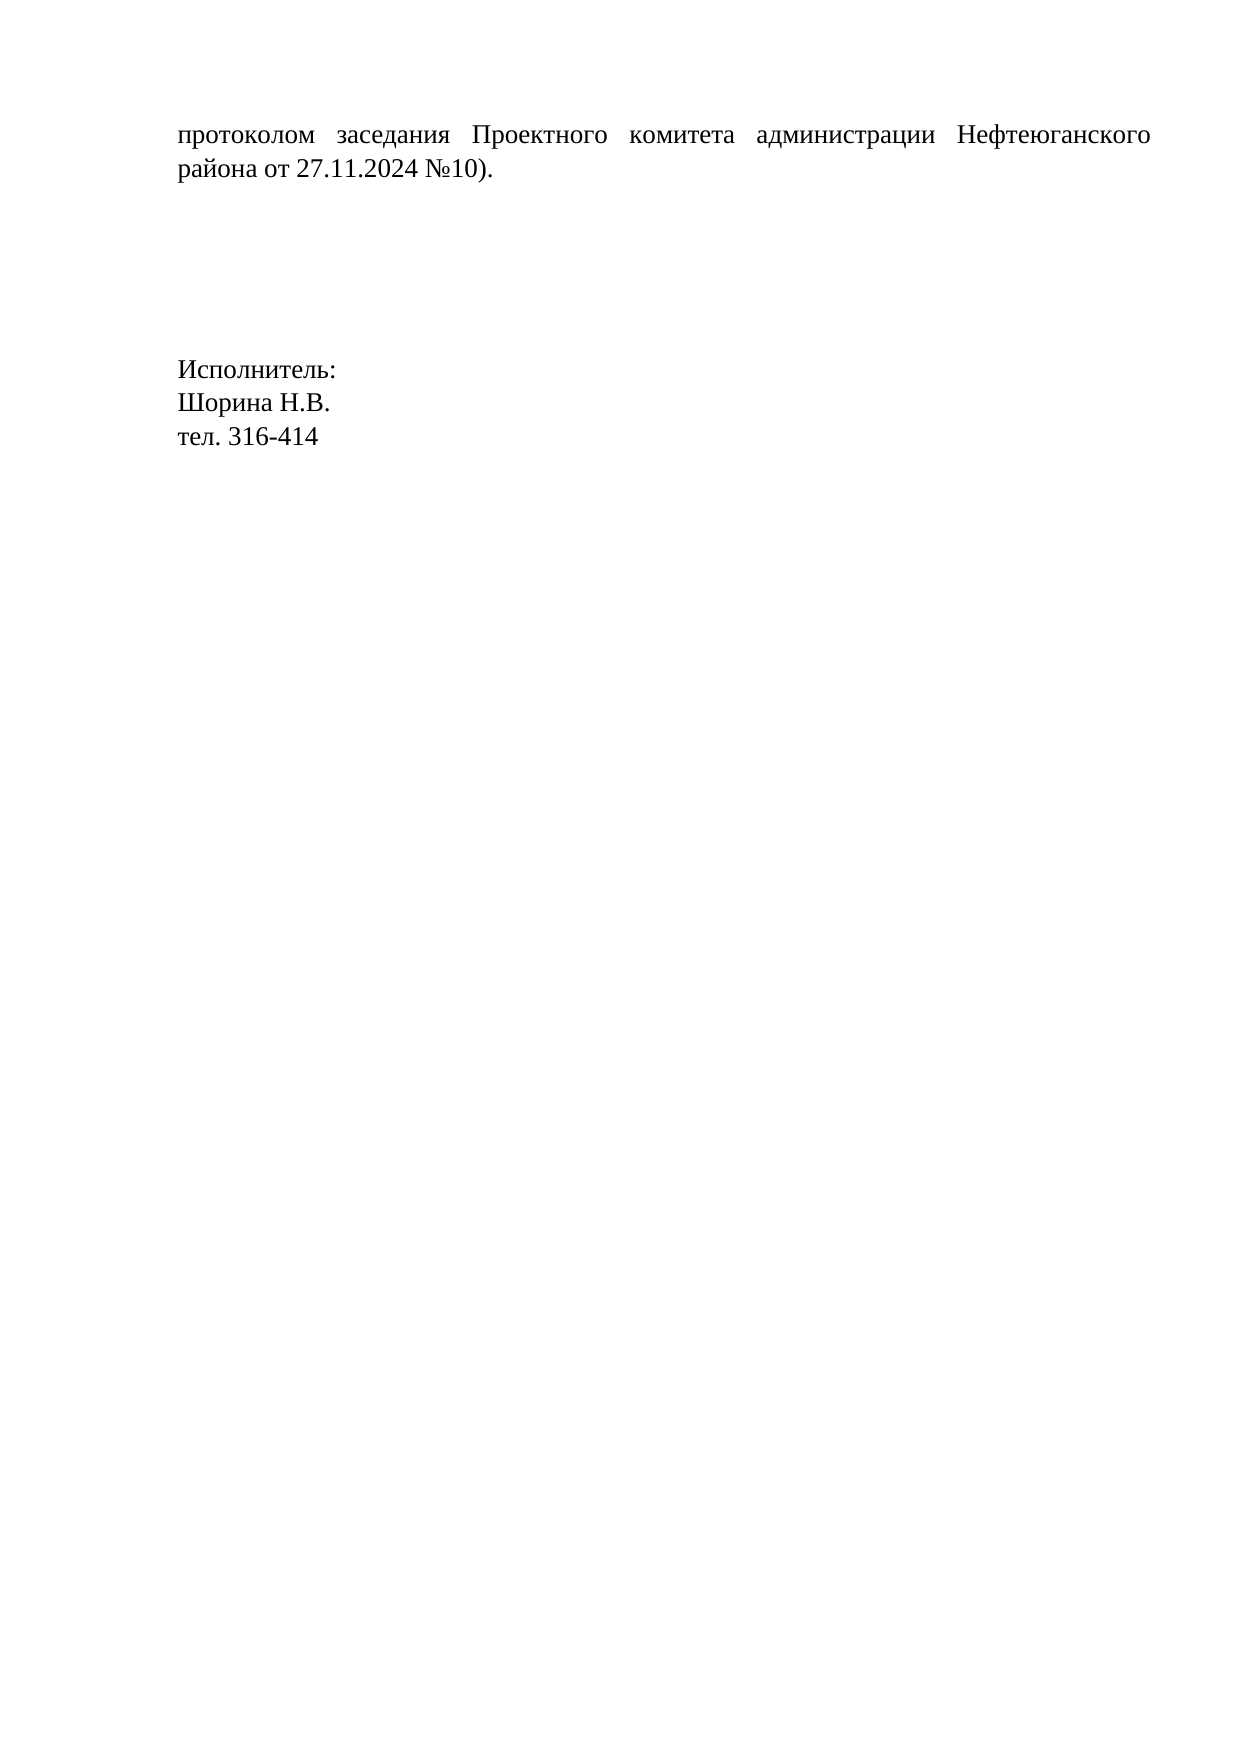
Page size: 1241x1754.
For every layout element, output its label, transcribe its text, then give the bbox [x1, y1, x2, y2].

text тел. 316-414 [177, 420, 1152, 451]
text Исполнитель: [177, 353, 1152, 384]
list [177, 118, 1152, 183]
text Шорина Н.В. [177, 386, 1152, 418]
